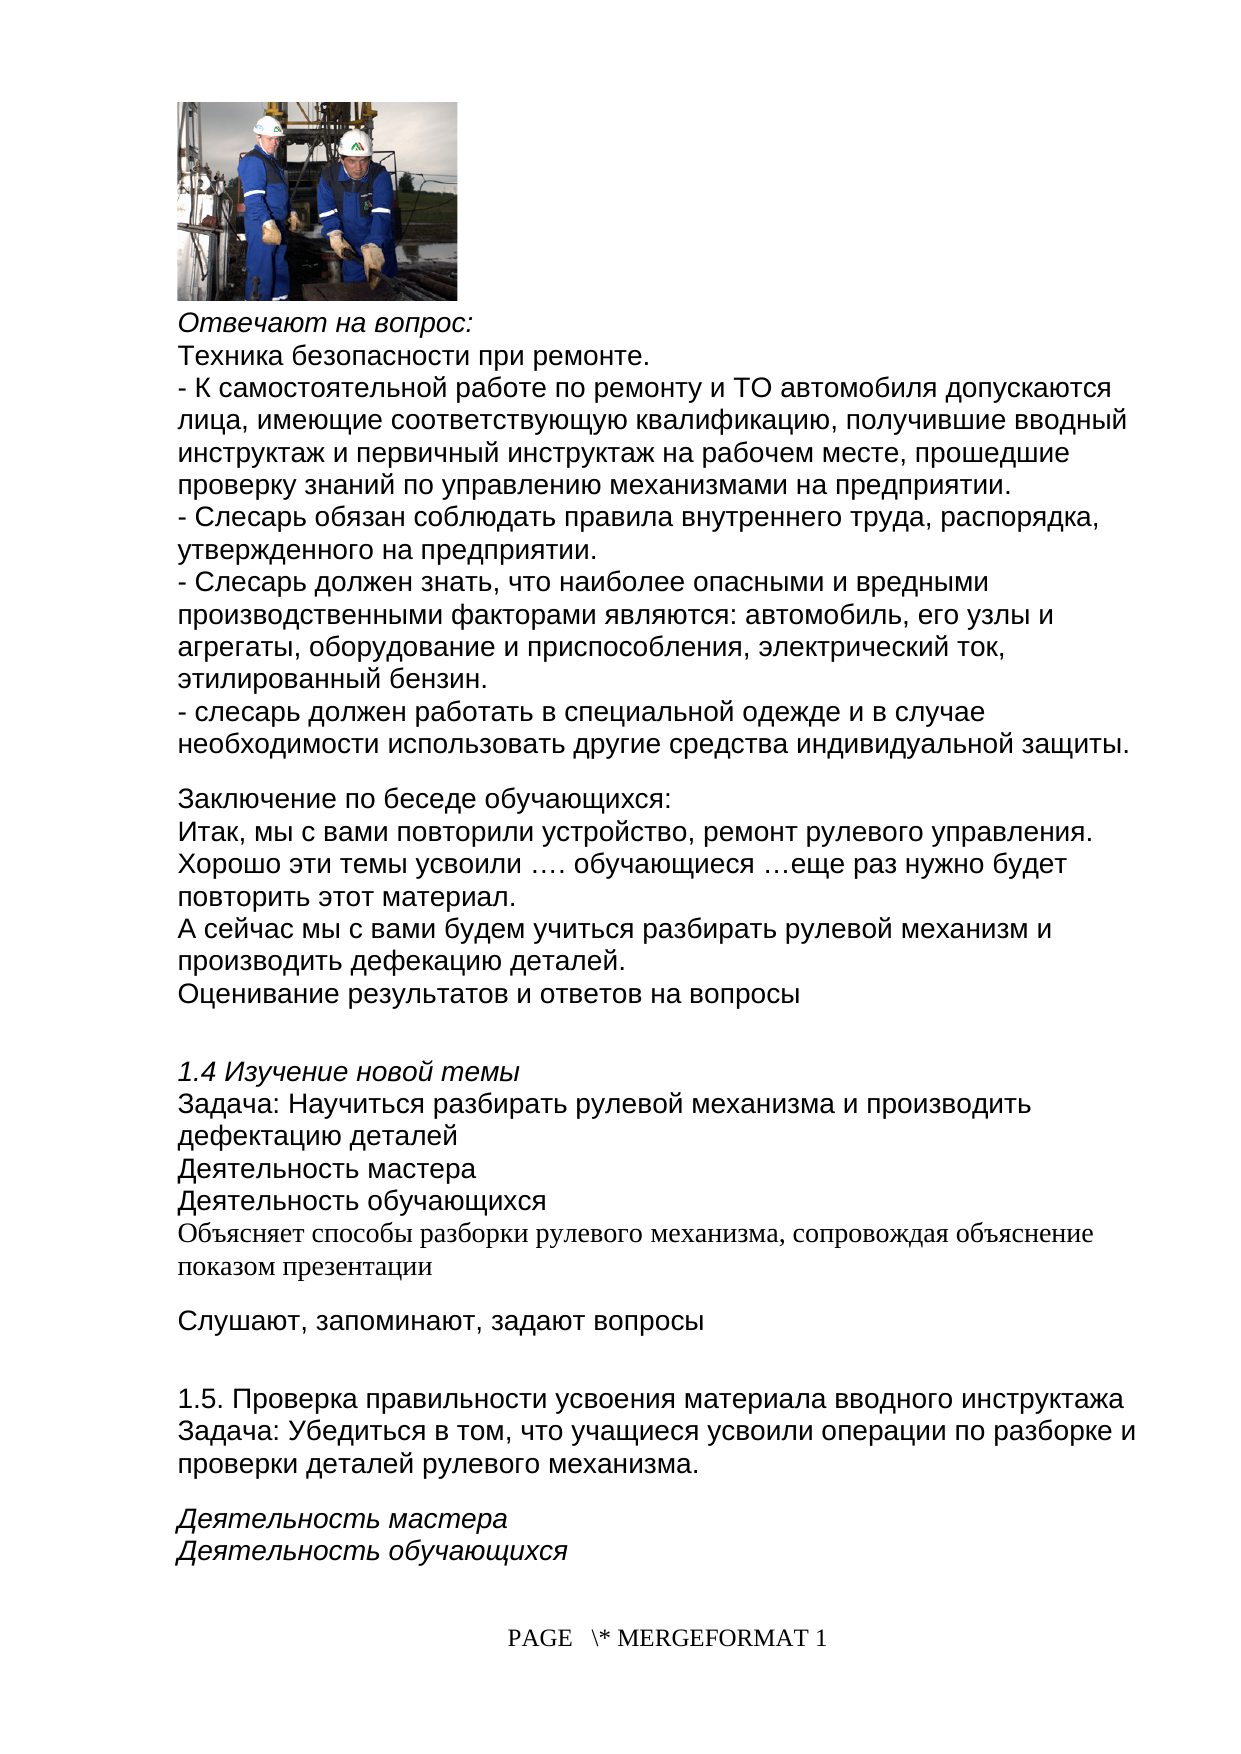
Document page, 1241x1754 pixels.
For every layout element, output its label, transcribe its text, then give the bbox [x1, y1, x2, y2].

text Деятельность обучающихся [177, 1534, 1152, 1566]
text - Слесарь должен знать, что наиболее опасными и вредными производственными факторами являются: автомобиль, его узлы и агрегаты, оборудование и приспособления, электрический ток, этилированный бензин. [177, 565, 1152, 695]
text Слушают, запоминают, задают вопросы [177, 1304, 1152, 1336]
text - К самостоятельной работе по ремонту и ТО автомобиля допускаются лица, имеющие соответствующую квалификацию, получившие вводный инструктаж и первичный инструктаж на рабочем месте, прошедшие проверку знаний по управлению механизмами на предприятии. [177, 371, 1152, 500]
text Задача: Научиться разбирать рулевой механизма и производить дефектацию деталей [177, 1087, 1152, 1152]
text Деятельность мастера [177, 1152, 1152, 1184]
text Техника безопасности при ремонте. [177, 338, 1152, 371]
text Деятельность мастера [177, 1502, 1152, 1534]
text - Слесарь обязан соблюдать правила внутреннего труда, распорядка, утвержденного на предприятии. [177, 500, 1152, 565]
picture [177, 102, 458, 301]
text А сейчас мы с вами будем учиться разбирать рулевой механизм и производить дефекацию деталей. [177, 912, 1152, 977]
text - слесарь должен работать в специальной одежде и в случае необходимости использовать другие средства индивидуальной защиты. [177, 695, 1152, 759]
text Отвечают на вопрос: [177, 306, 1152, 338]
text 1.4 Изучение новой темы [177, 1054, 1152, 1087]
text Объясняет способы разборки рулевого механизма, сопровождая объяснение показом презентации [177, 1216, 1152, 1281]
text Деятельность обучающихся [177, 1184, 1152, 1216]
text Заключение по беседе обучающихся: [177, 782, 1152, 815]
text 1.5. Проверка правильности усвоения материала вводного инструктажа [177, 1382, 1152, 1414]
text Итак, мы с вами повторили устройство, ремонт рулевого управления. Хорошо эти темы усвоили …. обучающиеся …еще раз нужно будет повторить этот материал. [177, 815, 1152, 912]
text Оценивание результатов и ответов на вопросы [177, 977, 1152, 1009]
text Задача: Убедиться в том, что учащиеся усвоили операции по разборке и проверки деталей рулевого механизма. [177, 1414, 1152, 1479]
